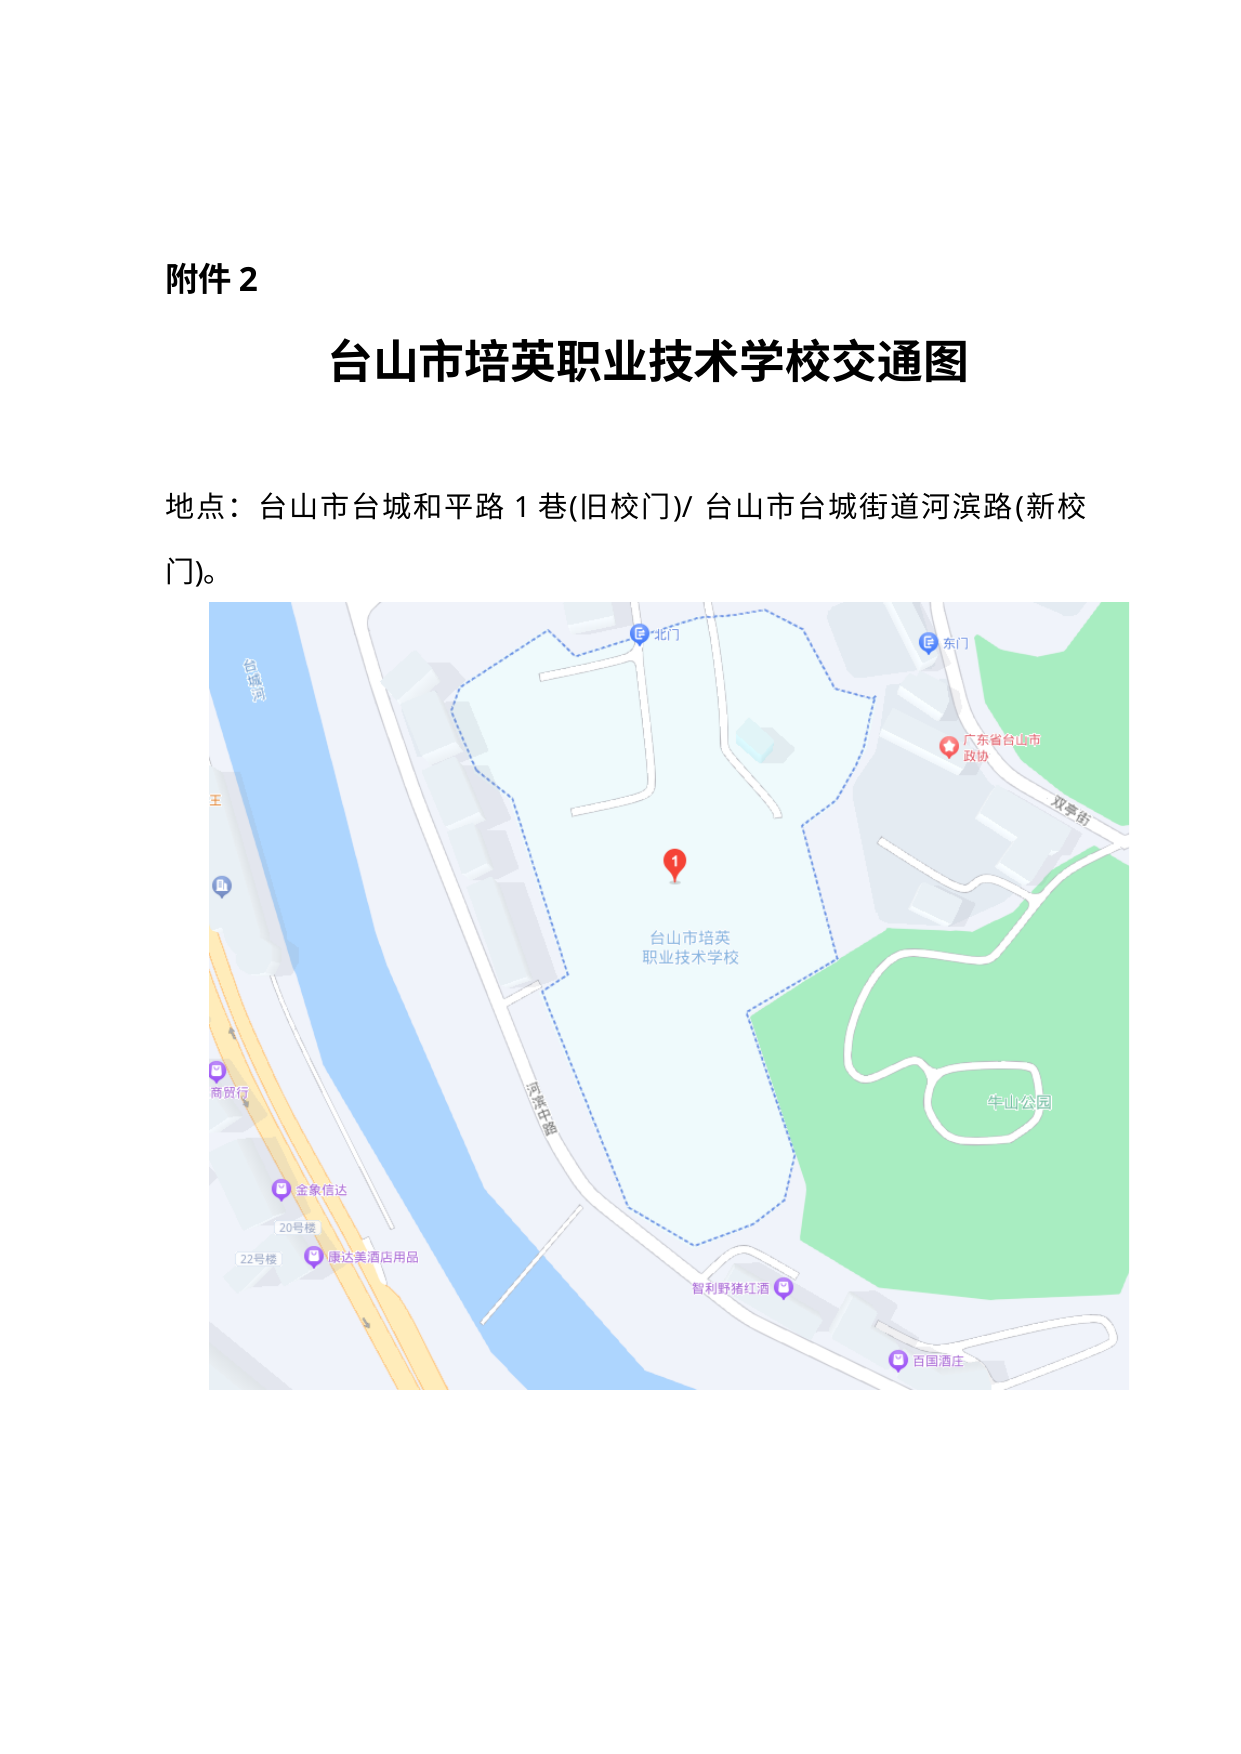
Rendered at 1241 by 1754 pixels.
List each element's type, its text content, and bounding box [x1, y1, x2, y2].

text 地点：台山市台城和平路1巷(旧校门)/ 台山市台城街道河滨路(新校门)。 [165, 472, 1087, 602]
text 台山市培英职业技术学校交通图 [165, 310, 1087, 407]
picture [209, 602, 1130, 1390]
text 附件2 [165, 245, 1087, 310]
